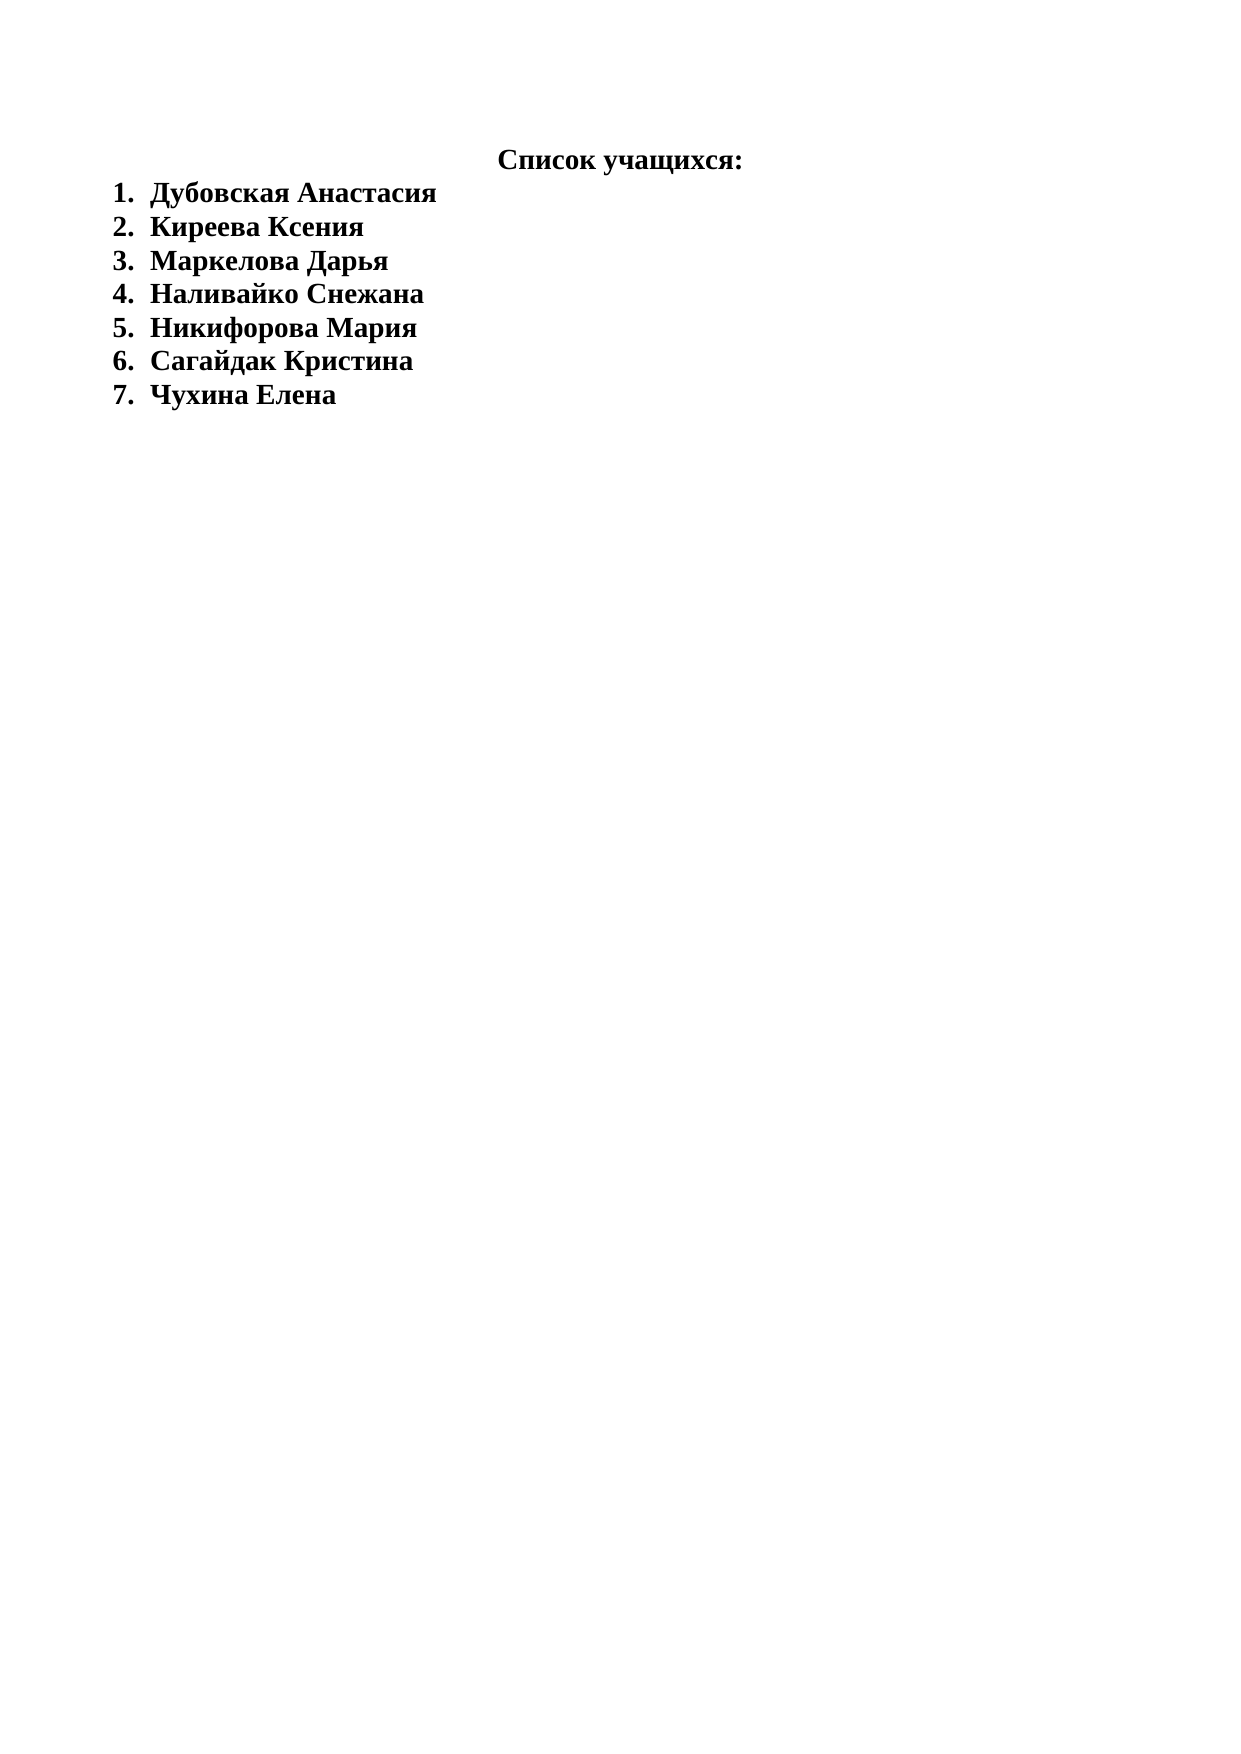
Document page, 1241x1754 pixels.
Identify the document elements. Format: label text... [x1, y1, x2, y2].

list Киреева Ксения [112, 209, 1165, 243]
list Наливайко Снежана [112, 276, 1165, 310]
list Маркелова Дарья [112, 243, 1165, 276]
list Никифорова Мария [112, 310, 1165, 343]
subtitle Список учащихся: [75, 142, 1165, 176]
list Сагайдак Кристина [112, 343, 1165, 377]
list Дубовская Анастасия [112, 176, 1165, 209]
list Чухина Елена [112, 377, 1165, 410]
